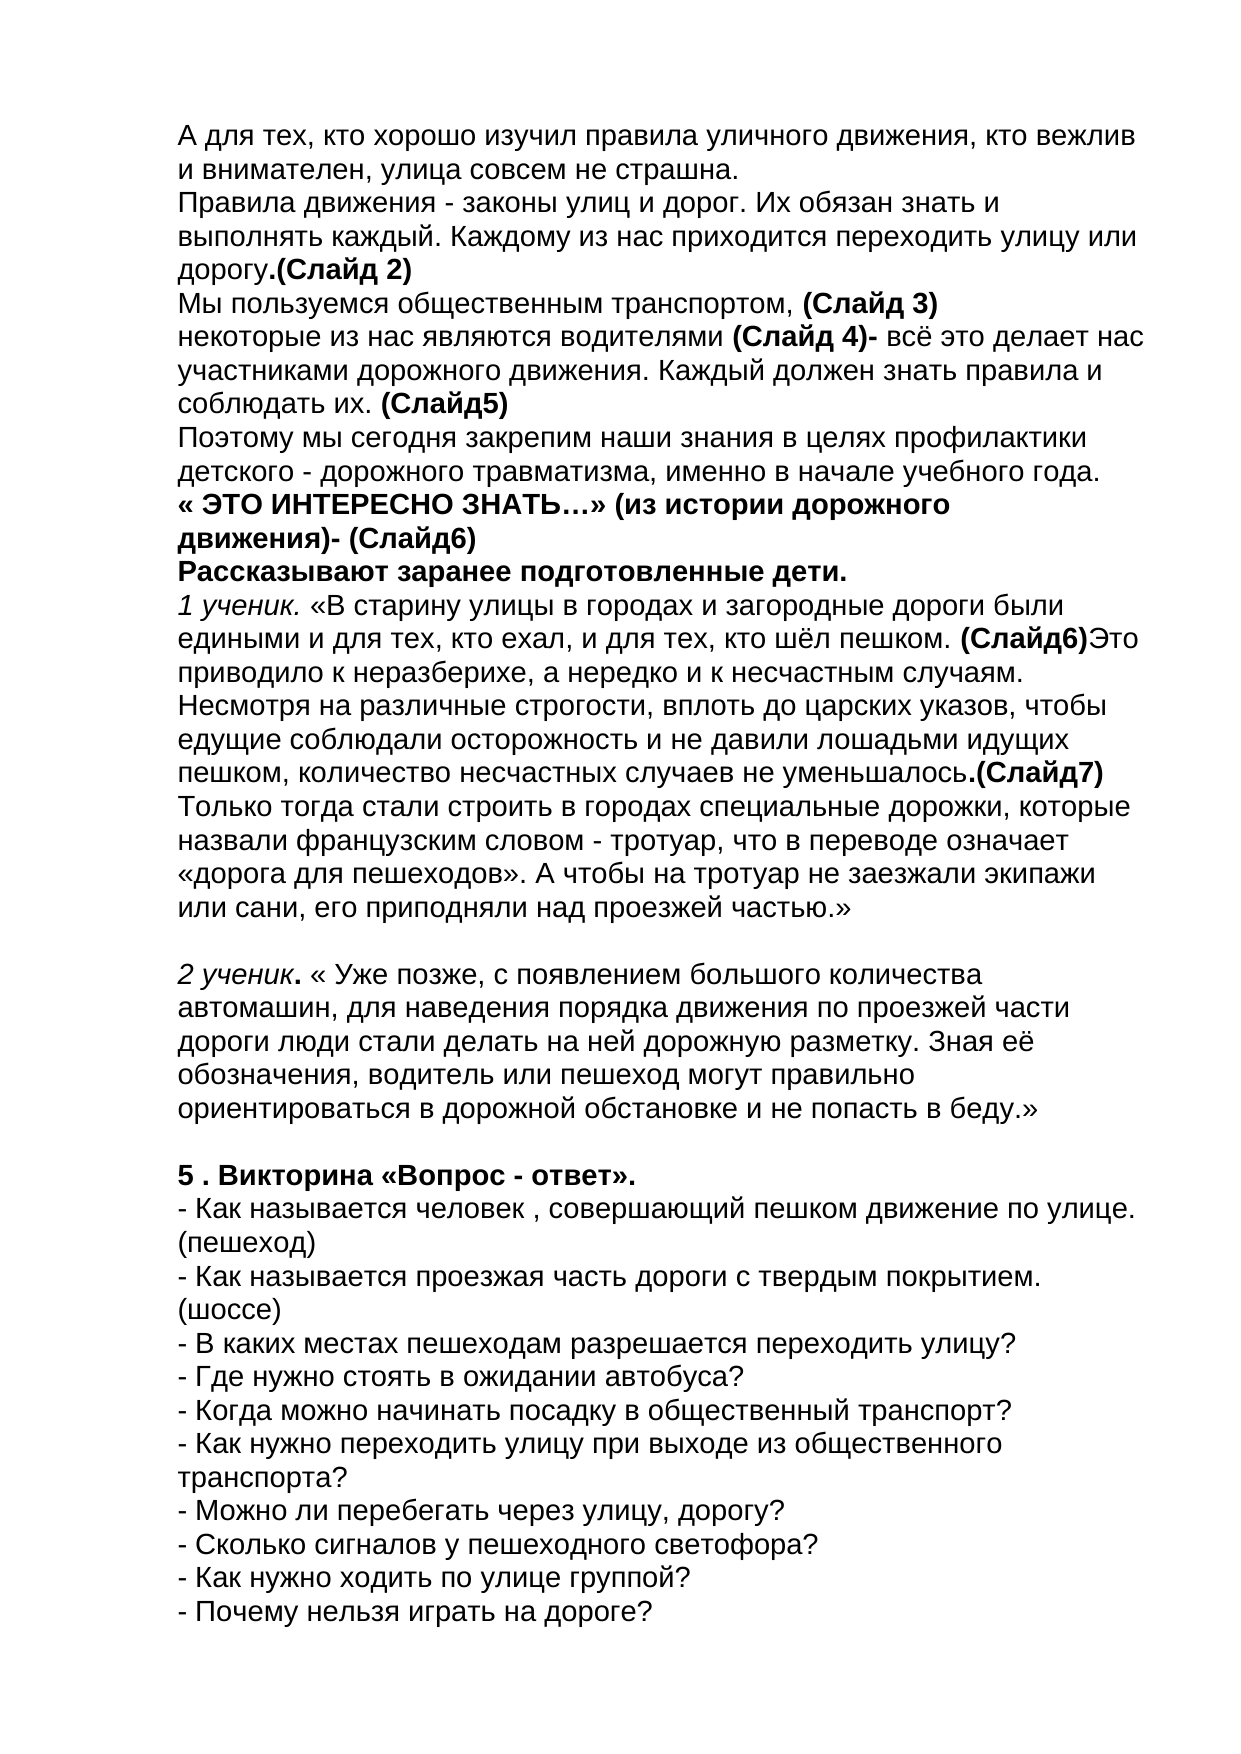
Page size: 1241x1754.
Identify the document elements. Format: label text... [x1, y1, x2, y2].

text Поэтому мы сегодня закрепим наши знания в целях профилактики детского - дорожного травматизма, именно в начале учебного года. [177, 420, 1152, 487]
text - Как нужно ходить по улице группой? [177, 1560, 1152, 1594]
text - Как нужно переходить улицу при выходе из общественного транспорта? [177, 1426, 1152, 1493]
text Только тогда стали строить в городах специальные дорожки, которые назвали французским словом - тротуар, что в переводе означает «дорога для пешеходов». А чтобы на тротуар не заезжали экипажи или сани, его приподняли над проезжей частью.» [177, 789, 1152, 923]
text 5 . Викторина «Вопрос - ответ». [177, 1124, 1152, 1191]
text - Когда можно начинать посадку в общественный транспорт? [177, 1393, 1152, 1426]
text - Можно ли перебегать через улицу, дорогу? [177, 1493, 1152, 1527]
text - Где нужно стоять в ожидании автобуса? [177, 1359, 1152, 1393]
text некоторые из нас являются водителями (Слайд 4)- всё это делает нас участниками дорожного движения. Каждый должен знать правила и соблюдать их. (Слайд5) [177, 319, 1152, 420]
text Рассказывают заранее подготовленные дети. 1 ученик. «В старину улицы в городах и загородные дороги были едиными и для тех, кто ехал, и для тех, кто шёл пешком. (Слайд6)Это приводило к неразберихе, а нередко и к несчастным случаям. Несмотря на различные строгости, вплоть до царских указов, чтобы едущие соблюдали осторожность и не давили лошадьми идущих пешком, количество несчастных случаев не уменьшалось.(Слайд7) [177, 554, 1152, 789]
text 2 ученик. « Уже позже, с появлением большого количества автомашин, для наведения порядка движения по проезжей части дороги люди стали делать на ней дорожную разметку. Зная её обозначения, водитель или пешеход могут правильно ориентироваться в дорожной обстановке и не попасть в беду.» [177, 923, 1152, 1124]
text - Как называется проезжая часть дороги с твердым покрытием.(шоссе) - В каких местах пешеходам разрешается переходить улицу? [177, 1258, 1152, 1359]
text - Как называется человек , совершающий пешком движение по улице.(пешеход) [177, 1191, 1152, 1258]
text - Почему нельзя играть на дороге? [177, 1594, 1152, 1627]
text Мы пользуемся общественным транспортом, (Слайд 3) [177, 286, 1152, 319]
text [177, 118, 1152, 286]
text - Сколько сигналов у пешеходного светофора? [177, 1527, 1152, 1560]
text « ЭТО ИНТЕРЕСНО ЗНАТЬ…» (из истории дорожного движения)- (Слайд6) [177, 487, 1152, 554]
